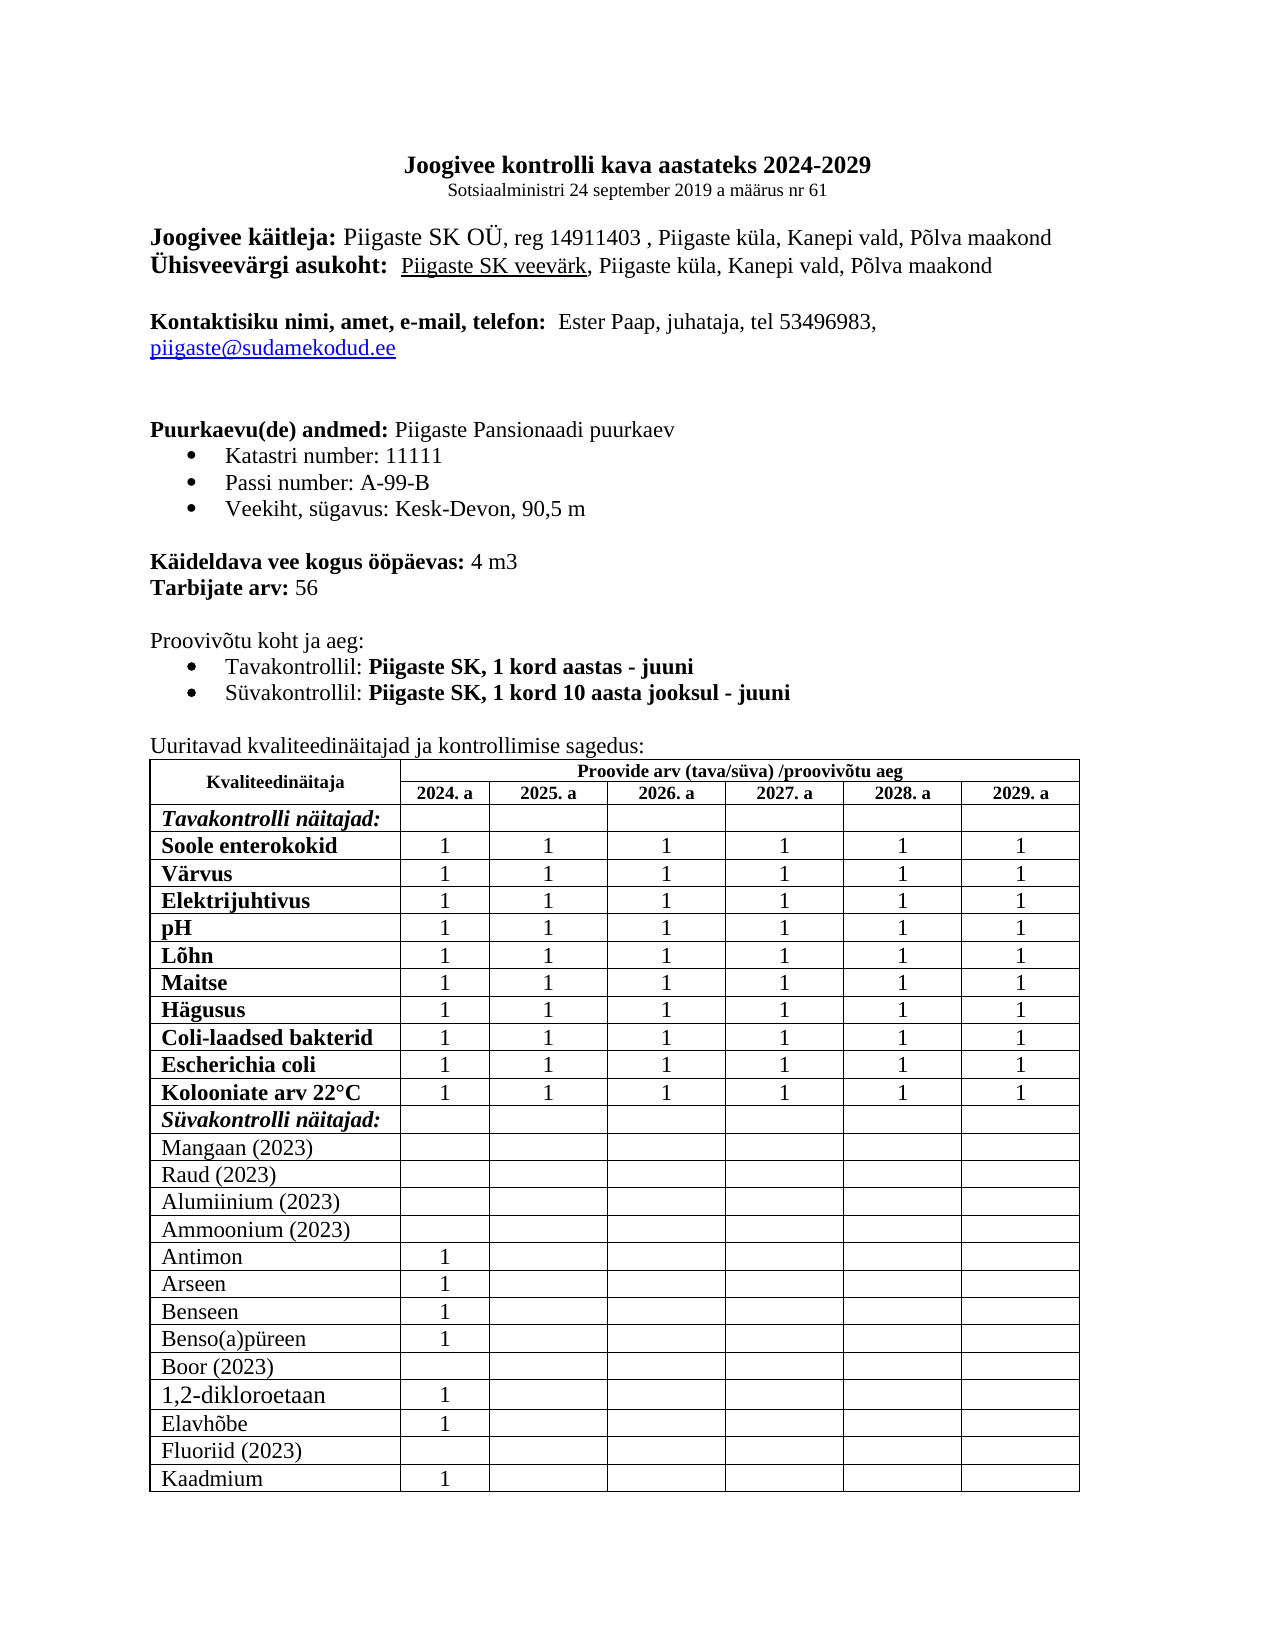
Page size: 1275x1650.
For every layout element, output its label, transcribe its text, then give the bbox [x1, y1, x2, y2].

table_cell Alumiinium (2023) [151, 1188, 400, 1215]
table_cell 1 [401, 1271, 489, 1297]
table_cell 2024. a [401, 782, 489, 804]
table_cell [490, 1161, 607, 1187]
table_cell 1 [844, 914, 961, 941]
table_cell 1 [726, 914, 843, 941]
table_cell 1 [490, 1051, 607, 1078]
table_cell 1 [401, 1465, 489, 1491]
table_cell 1 [726, 832, 843, 858]
table_cell [726, 1380, 843, 1409]
table_cell 1 [844, 997, 961, 1023]
table_cell 1 [726, 1024, 843, 1050]
table_cell [490, 1216, 607, 1242]
text Puurkaevu(de) andmed: Piigaste Pansionaadi puurkaev [150, 416, 1125, 442]
table_cell 2026. a [608, 782, 725, 804]
table_cell [608, 1243, 725, 1269]
table_cell [726, 1216, 843, 1242]
table_cell 1 [844, 942, 961, 968]
table_cell [962, 1437, 1079, 1464]
table_cell [608, 1353, 725, 1379]
table_cell 1 [962, 969, 1079, 996]
table_cell Lõhn [151, 942, 400, 968]
table_cell [962, 1161, 1079, 1187]
table_cell [844, 1134, 961, 1160]
table_cell [962, 1353, 1079, 1379]
table_cell [844, 805, 961, 831]
table_cell [608, 1380, 725, 1409]
table_cell Fluoriid (2023) [151, 1437, 400, 1464]
text Tarbijate arv: 56 [150, 574, 1125, 600]
text Joogivee käitleja: Piigaste SK OÜ, reg 14911403 , Piigaste küla, Kanepi vald, Põlva maakond [150, 222, 1125, 251]
table_cell 2028. a [844, 782, 961, 804]
table_cell Boor (2023) [151, 1353, 400, 1379]
table_cell Kaadmium [151, 1465, 400, 1491]
table_cell 1 [401, 1024, 489, 1050]
table_cell 1 [962, 1079, 1079, 1105]
table_cell [726, 1410, 843, 1436]
table_cell 1 [490, 1079, 607, 1105]
table_cell [490, 1134, 607, 1160]
table_cell 1 [401, 1079, 489, 1105]
table_cell [490, 1437, 607, 1464]
table_cell 1 [401, 1051, 489, 1078]
table_cell 1 [844, 1024, 961, 1050]
list Katastri number: 11111 [187, 442, 1125, 469]
table_cell 1 [726, 887, 843, 913]
table_cell 1 [608, 1051, 725, 1078]
table_cell [844, 1271, 961, 1297]
table_cell [608, 1325, 725, 1352]
table_cell 1 [962, 942, 1079, 968]
table_cell [401, 1188, 489, 1215]
table_cell [608, 1106, 725, 1132]
table_cell 1 [608, 914, 725, 941]
table_cell 1 [962, 832, 1079, 858]
table_cell [844, 1465, 961, 1491]
table_cell 1 [608, 887, 725, 913]
table_cell [844, 1353, 961, 1379]
table_cell 1 [401, 997, 489, 1023]
table_cell [962, 1188, 1079, 1215]
table_cell [726, 1465, 843, 1491]
table_cell 1 [962, 997, 1079, 1023]
table_cell [844, 1161, 961, 1187]
table_cell [726, 1437, 843, 1464]
table_cell 1 [962, 1024, 1079, 1050]
table_cell 1 [844, 887, 961, 913]
table_cell [726, 805, 843, 831]
table_cell [401, 1161, 489, 1187]
table_cell Elektrijuhtivus [151, 887, 400, 913]
table_cell 2025. a [490, 782, 607, 804]
table_cell 1 [962, 860, 1079, 886]
table_cell [401, 1134, 489, 1160]
table_cell 1 [401, 887, 489, 913]
table_cell [962, 1380, 1079, 1409]
table_cell [726, 1161, 843, 1187]
table_cell 1 [844, 1051, 961, 1078]
table_cell 1 [608, 969, 725, 996]
table_cell [844, 1216, 961, 1242]
table_cell [726, 1353, 843, 1379]
table_cell 1 [608, 942, 725, 968]
table_cell [490, 1410, 607, 1436]
table_header Kvaliteedinäitaja [151, 760, 400, 804]
table_cell 1 [401, 969, 489, 996]
table_cell Tavakontrolli näitajad: [151, 805, 400, 831]
table_header Proovide arv (tava/süva) /proovivõtu aeg [401, 760, 1079, 781]
table_cell Ammoonium (2023) [151, 1216, 400, 1242]
table_cell 1 [726, 969, 843, 996]
table_cell [608, 1437, 725, 1464]
table_cell Hägusus [151, 997, 400, 1023]
table_cell [844, 1188, 961, 1215]
table_cell 1 [401, 1298, 489, 1324]
text Käideldava vee kogus ööpäevas: 4 m3 [150, 548, 1125, 574]
table_cell Antimon [151, 1243, 400, 1269]
table_cell 1 [490, 914, 607, 941]
table_cell 1 [726, 942, 843, 968]
text Kontaktisiku nimi, amet, e-mail, telefon: Ester Paap, juhataja, tel 53496983, piigaste@sudamekodud.ee [150, 308, 1125, 361]
table_cell [608, 1216, 725, 1242]
table_cell 1 [490, 860, 607, 886]
table_cell 1 [401, 1410, 489, 1436]
table_cell [962, 1410, 1079, 1436]
table_cell [726, 1188, 843, 1215]
table_cell 1 [726, 860, 843, 886]
table_cell 1 [401, 942, 489, 968]
table_cell 1 [962, 1051, 1079, 1078]
table_cell [844, 1106, 961, 1132]
table_cell pH [151, 914, 400, 941]
table_cell [401, 1216, 489, 1242]
table_cell 1 [401, 1380, 489, 1409]
table_cell [490, 1271, 607, 1297]
table_cell 1,2-dikloroetaan [151, 1380, 400, 1409]
table_cell [962, 1216, 1079, 1242]
table_cell [490, 1353, 607, 1379]
table_cell [726, 1243, 843, 1269]
text Ühisveevärgi asukoht: Piigaste SK veevärk, Piigaste küla, Kanepi vald, Põlva maakond [150, 251, 1125, 279]
table_cell 1 [490, 1024, 607, 1050]
text Sotsiaalministri 24 september 2019 a määrus nr 61 [150, 179, 1125, 200]
table_cell Benso(a)püreen [151, 1325, 400, 1352]
table_cell [608, 1271, 725, 1297]
table_cell Maitse [151, 969, 400, 996]
table_cell 1 [726, 1051, 843, 1078]
table_cell [962, 1243, 1079, 1269]
table_cell [490, 1380, 607, 1409]
text Uuritavad kvaliteedinäitajad ja kontrollimise sagedus: [150, 732, 1125, 758]
table_cell [608, 1410, 725, 1436]
table_cell [962, 1271, 1079, 1297]
table_cell Kolooniate arv 22°C [151, 1079, 400, 1105]
table_cell 2029. a [962, 782, 1079, 804]
table_cell Coli-laadsed bakterid [151, 1024, 400, 1050]
table_cell [401, 805, 489, 831]
table_cell [726, 1271, 843, 1297]
table_cell 1 [490, 969, 607, 996]
text Proovivõtu koht ja aeg: [150, 627, 1125, 653]
table_cell [608, 1161, 725, 1187]
table_cell 1 [401, 1243, 489, 1269]
table_cell 1 [490, 997, 607, 1023]
table_cell [608, 805, 725, 831]
table_cell 1 [608, 832, 725, 858]
table_cell [962, 1134, 1079, 1160]
table_cell [726, 1106, 843, 1132]
table_cell [608, 1134, 725, 1160]
table_cell 1 [608, 1079, 725, 1105]
table_cell 1 [490, 942, 607, 968]
table_cell [844, 1243, 961, 1269]
list Passi number: A-99-B [187, 469, 1125, 495]
list Süvakontrollil: Piigaste SK, 1 kord 10 aasta jooksul - juuni [187, 679, 1125, 706]
table_cell Värvus [151, 860, 400, 886]
table_cell Mangaan (2023) [151, 1134, 400, 1160]
table_cell 1 [962, 914, 1079, 941]
table_cell Benseen [151, 1298, 400, 1324]
table_cell [490, 1106, 607, 1132]
table_cell [962, 1298, 1079, 1324]
table_cell Raud (2023) [151, 1161, 400, 1187]
table_cell [490, 1298, 607, 1324]
table_cell Süvakontrolli näitajad: [151, 1106, 400, 1132]
table_cell [962, 1465, 1079, 1491]
table_cell Arseen [151, 1271, 400, 1297]
table_cell 1 [726, 1079, 843, 1105]
table_cell 1 [401, 860, 489, 886]
table_cell 1 [401, 832, 489, 858]
table_cell [962, 1106, 1079, 1132]
text Joogivee kontrolli kava aastateks 2024-2029 [150, 150, 1125, 179]
list Veekiht, sügavus: Kesk-Devon, 90,5 m [187, 495, 1125, 521]
table_cell [490, 1243, 607, 1269]
table_cell [490, 1465, 607, 1491]
table_cell [490, 805, 607, 831]
table_cell 1 [844, 860, 961, 886]
table_cell [844, 1410, 961, 1436]
table_cell Soole enterokokid [151, 832, 400, 858]
table_cell [726, 1298, 843, 1324]
table_cell Escherichia coli [151, 1051, 400, 1078]
table_cell [844, 1298, 961, 1324]
table_cell [962, 805, 1079, 831]
table_cell 1 [608, 860, 725, 886]
table_cell 1 [608, 997, 725, 1023]
table_cell [844, 1380, 961, 1409]
table_cell [490, 1325, 607, 1352]
table_cell [401, 1353, 489, 1379]
list Tavakontrollil: Piigaste SK, 1 kord aastas - juuni [187, 653, 1125, 679]
table_cell 1 [962, 887, 1079, 913]
table_cell [726, 1325, 843, 1352]
table_cell 1 [726, 997, 843, 1023]
table_cell [608, 1465, 725, 1491]
table_cell Elavhõbe [151, 1410, 400, 1436]
table_cell 1 [844, 832, 961, 858]
table_cell [608, 1188, 725, 1215]
table_cell [844, 1325, 961, 1352]
table_cell 1 [844, 969, 961, 996]
table_cell [490, 1188, 607, 1215]
table_cell 2027. a [726, 782, 843, 804]
table_cell 1 [844, 1079, 961, 1105]
table_cell 1 [401, 1325, 489, 1352]
table_cell [844, 1437, 961, 1464]
table_cell [962, 1325, 1079, 1352]
table_cell 1 [401, 914, 489, 941]
table_cell [726, 1134, 843, 1160]
table_cell 1 [490, 832, 607, 858]
table_cell 1 [490, 887, 607, 913]
table_cell [401, 1106, 489, 1132]
table_cell [608, 1298, 725, 1324]
table_cell [401, 1437, 489, 1464]
table_cell 1 [608, 1024, 725, 1050]
